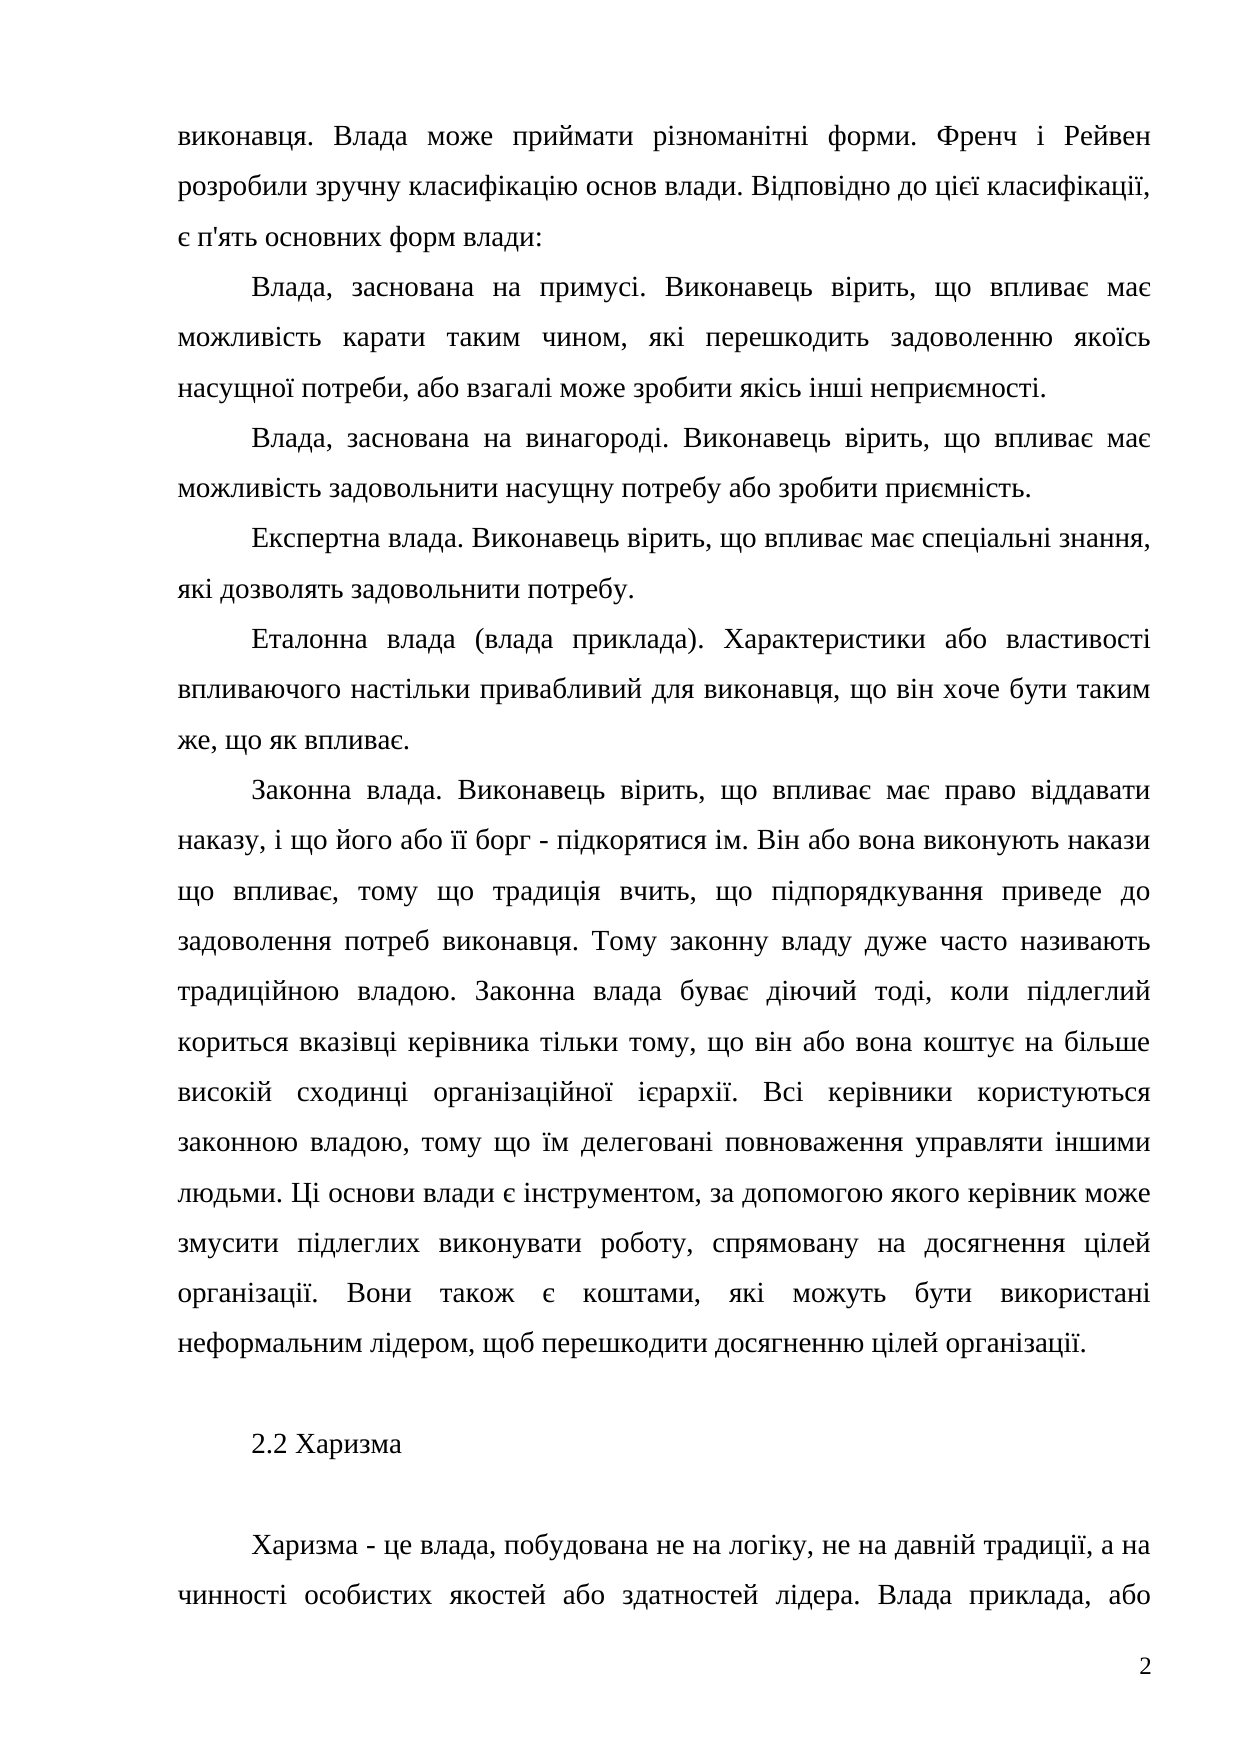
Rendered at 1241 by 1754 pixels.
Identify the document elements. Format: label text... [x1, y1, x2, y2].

text Влада, заснована на винагороді. Виконавець вірить, що впливає має можливість задовольнити насущну потребу або зробити приємність. [177, 420, 1152, 504]
text Влада, заснована на примусі. Виконавець вірить, що впливає має можливість карати таким чином, які перешкодить задоволенню якоїсь насущної потреби, або взагалі може зробити якісь інші неприємності. [177, 269, 1152, 403]
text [177, 1527, 1152, 1611]
text Законна влада. Виконавець вірить, що впливає має право віддавати наказу, і що його або її борг - підкорятися ім. Він або вона виконують накази що впливає, тому що традиція вчить, що підпорядкування приведе до задоволення потреб виконавця. Тому законну владу дуже часто називають традиційною владою. Законна влада буває діючий тоді, коли підлеглий кориться вказівці керівника тільки тому, що він або вона коштує на більше високій сходинці організаційної ієрархії. Всі керівники користуються законною владою, тому що їм делеговані повноваження управляти іншими людьми. Ці основи влади є інструментом, за допомогою якого керівник може змусити підлеглих виконувати роботу, спрямовану на досягнення цілей організації. Вони також є коштами, які можуть бути використані неформальним лідером, щоб перешкодити досягненню цілей організації. [177, 772, 1152, 1359]
subtitle 2.2 Харизма [177, 1426, 1152, 1460]
text Еталонна влада (влада приклада). Характеристики або властивості впливаючого настільки привабливий для виконавця, що він хоче бути таким же, що як впливає. [177, 621, 1152, 755]
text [177, 118, 1152, 252]
text Експертна влада. Виконавець вірить, що впливає має спеціальні знання, які дозволять задовольнити потребу. [177, 521, 1152, 604]
